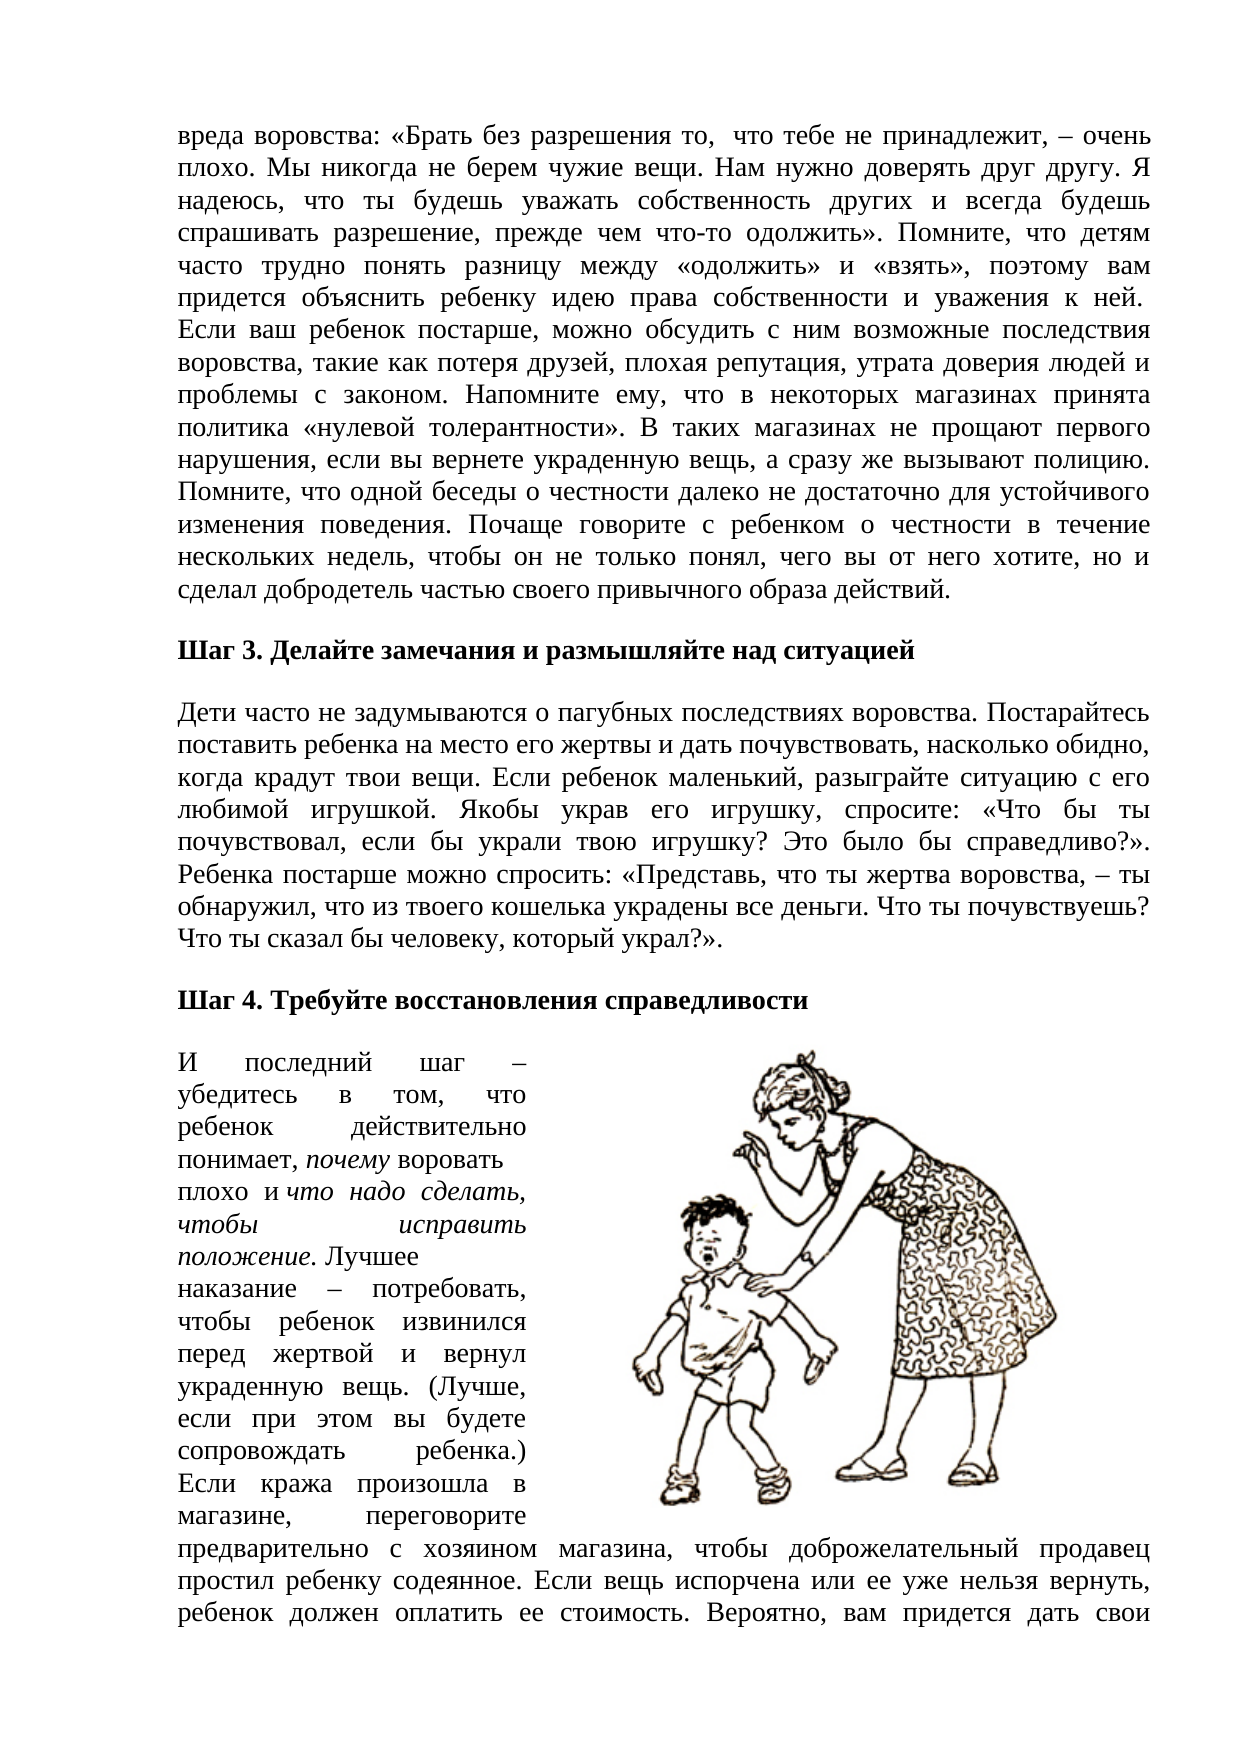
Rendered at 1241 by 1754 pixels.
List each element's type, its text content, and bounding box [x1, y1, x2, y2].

text Шаг 4. Требуйте восстановления справедливости [177, 983, 1152, 1016]
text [177, 118, 1152, 604]
text Шаг 3. Делайте замечания и размышляйте над ситуацией [177, 633, 1152, 666]
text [177, 1045, 1152, 1628]
picture [526, 1044, 1152, 1517]
text Дети часто не задумываются о пагубных последствиях воровства. Постарайтесь поставить ребенка на место его жертвы и дать почувствовать, насколько обидно, когда крадут твои вещи. Если ребенок маленький, разыграйте ситуацию с его любимой игрушкой. Якобы украв его игрушку, спросите: «Что бы ты почувствовал, если бы украли твою игрушку? Это было бы справедливо?». Ребенка постарше можно спросить: «Представь, что ты жертва воровства, – ты обнаружил, что из твоего кошелька украдены все деньги. Что ты почувствуешь? Что ты сказал бы человеку, который украл?». [177, 695, 1152, 954]
